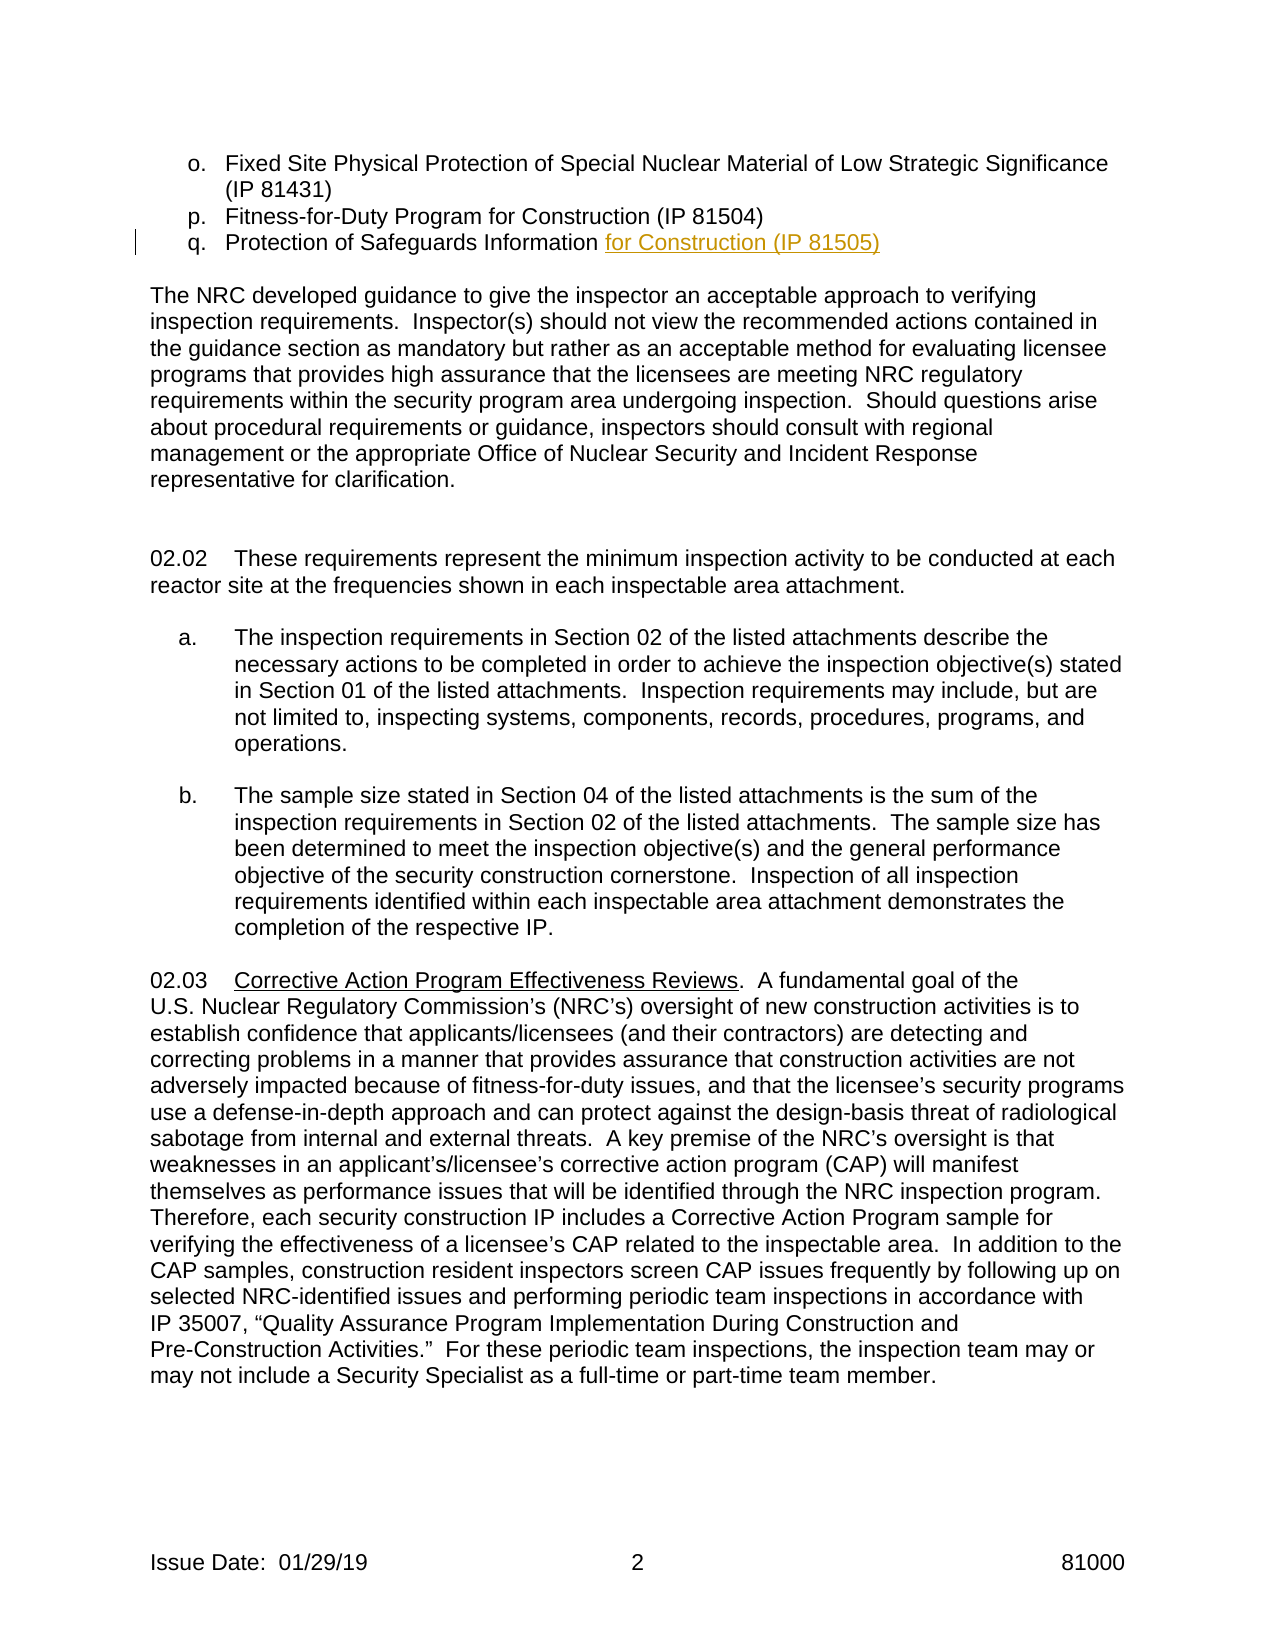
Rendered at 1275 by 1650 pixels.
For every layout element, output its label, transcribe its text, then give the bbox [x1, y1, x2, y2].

text The NRC developed guidance to give the inspector an acceptable approach to verifying inspection requirements. Inspector(s) should not view the recommended actions contained in the guidance section as mandatory but rather as an acceptable method for evaluating licensee programs that provides high assurance that the licensees are meeting NRC regulatory requirements within the security program area undergoing inspection. Should questions arise about procedural requirements or guidance, inspectors should consult with regional management or the appropriate Office of Nuclear Security and Incident Response representative for clarification. [150, 282, 1125, 493]
text 02.02 These requirements represent the minimum inspection activity to be conducted at each reactor site at the frequencies shown in each inspectable area attachment. [150, 545, 1125, 598]
list Protection of Safeguards Information [187, 229, 1125, 255]
text b. The sample size stated in Section 04 of the listed attachments is the sum of the inspection requirements in Section 02 of the listed attachments. The sample size has been determined to meet the inspection objective(s) and the general performance objective of the security construction cornerstone. Inspection of all inspection requirements identified within each inspectable area attachment demonstrates the completion of the respective IP. [178, 782, 1125, 941]
text a. The inspection requirements in Section 02 of the listed attachments describe the necessary actions to be completed in order to achieve the inspection objective(s) stated in Section 01 of the listed attachments. Inspection requirements may include, but are not limited to, inspecting systems, components, records, procedures, programs, and operations. [178, 624, 1125, 756]
list Fitness-for-Duty Program for Construction (IP 81504) [187, 203, 1125, 229]
text 02.03 Corrective Action Program Effectiveness Reviews. A fundamental goal of the U.S. Nuclear Regulatory Commission’s (NRC’s) oversight of new construction activities is to establish confidence that applicants/licensees (and their contractors) are detecting and correcting problems in a manner that provides assurance that construction activities are not adversely impacted because of fitness-for-duty issues, and that the licensee’s security programs use a defense-in-depth approach and can protect against the design-basis threat of radiological sabotage from internal and external threats. A key premise of the NRC’s oversight is that weaknesses in an applicant’s/licensee’s corrective action program (CAP) will manifest themselves as performance issues that will be identified through the NRC inspection program. Therefore, each security construction IP includes a Corrective Action Program sample for verifying the effectiveness of a licensee’s CAP related to the inspectable area. In addition to the CAP samples, construction resident inspectors screen CAP issues frequently by following up on selected NRC-identified issues and performing periodic team inspections in accordance with IP 35007, “Quality Assurance Program Implementation During Construction and Pre-Construction Activities.” For these periodic team inspections, the inspection team may or may not include a Security Specialist as a full-time or part-time team member. [150, 967, 1125, 1389]
list Fixed Site Physical Protection of Special Nuclear Material of Low Strategic Significance (IP 81431) [187, 150, 1125, 203]
